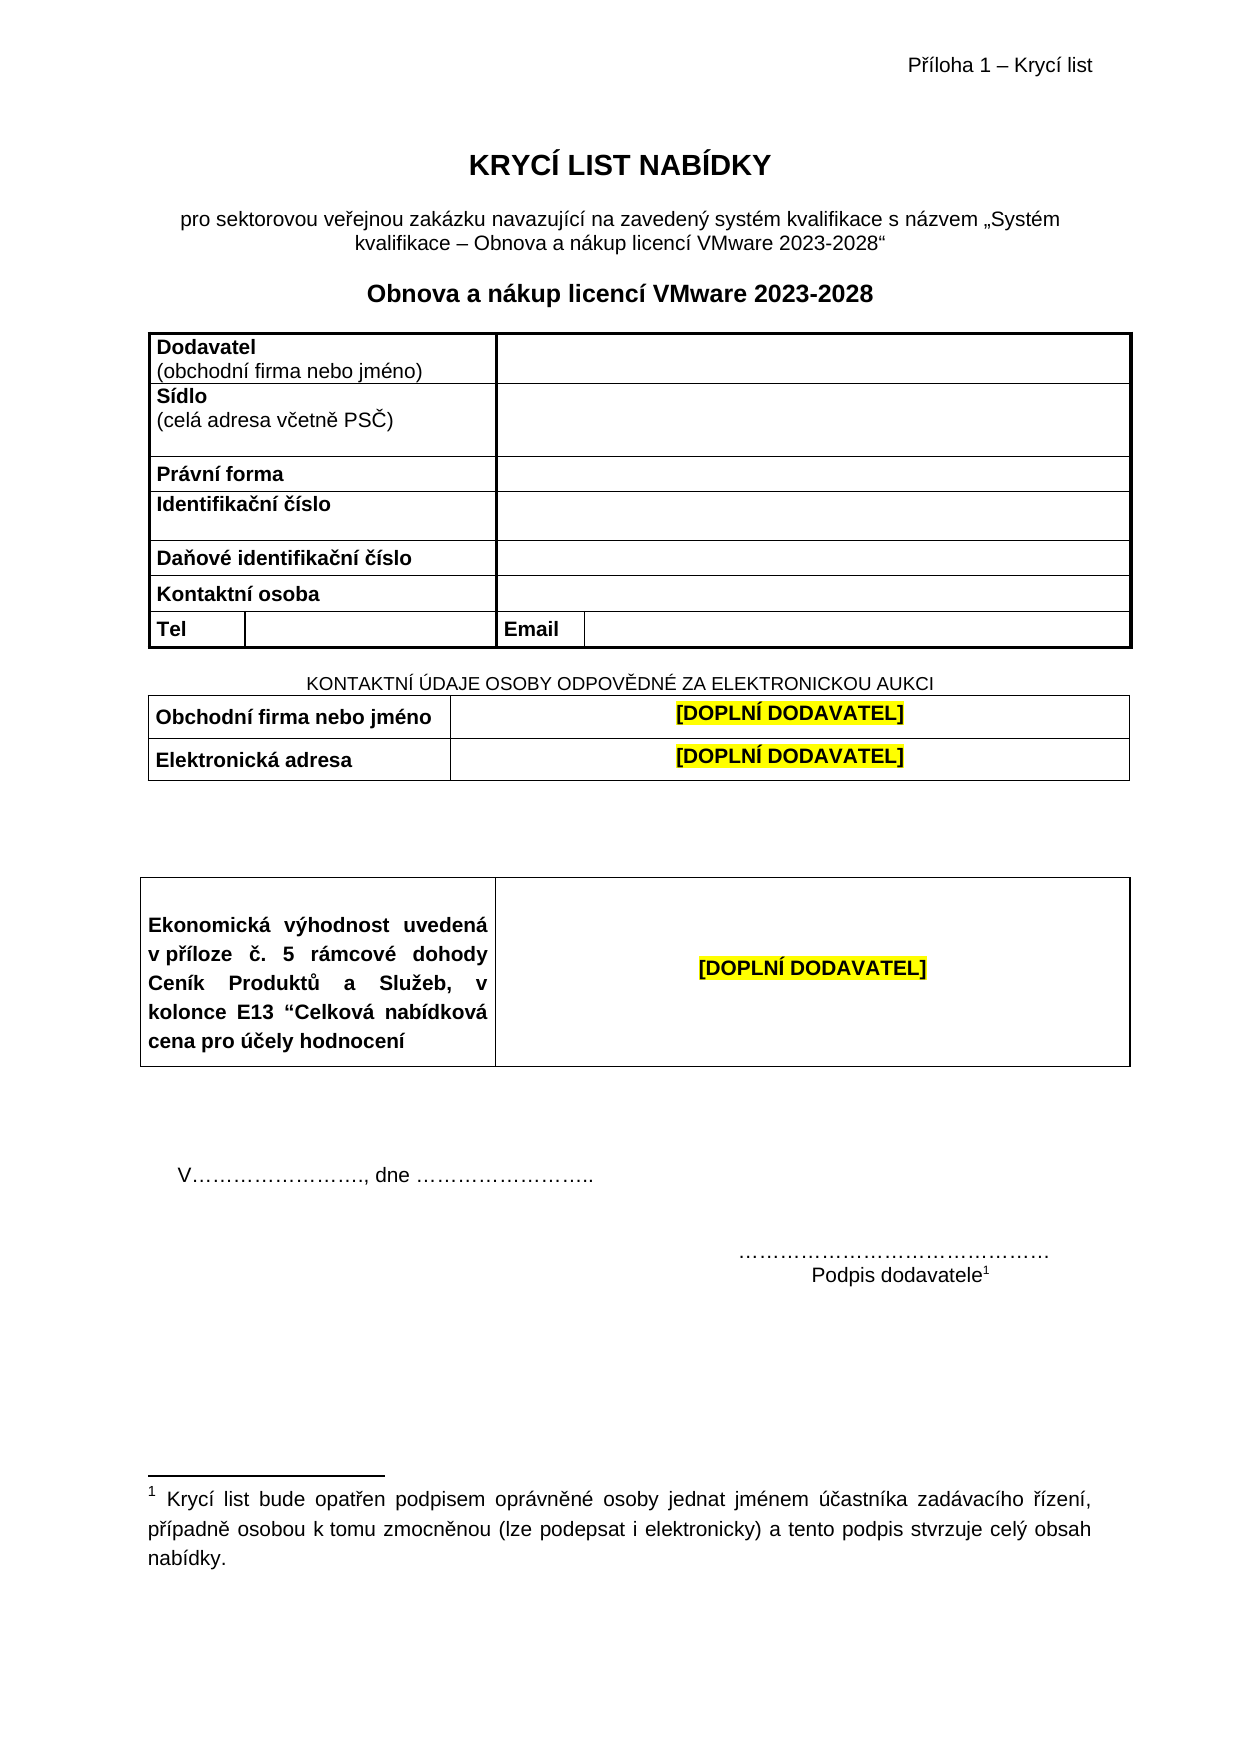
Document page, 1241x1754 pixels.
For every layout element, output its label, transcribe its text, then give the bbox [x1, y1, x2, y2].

text Obnova a nákup licencí VMware 2023-2028 [148, 279, 1093, 308]
table_cell [498, 576, 1129, 611]
table_cell Sídlo (celá adresa včetně PSČ) [151, 384, 495, 456]
table_cell [246, 612, 495, 646]
table_cell Identifikační číslo [151, 492, 495, 540]
text KRYCÍ LIST NABÍDKY [148, 148, 1093, 181]
table_cell [DOPLNÍ DODAVATEL] [451, 739, 1129, 780]
table_cell Daňové identifikační číslo [151, 541, 495, 575]
text ……………………………………… [664, 1239, 1093, 1263]
table_cell Elektronická adresa [149, 739, 450, 780]
table_header [DOPLNÍ DODAVATEL] [451, 696, 1129, 737]
text Podpis dodavatele [148, 1263, 1093, 1287]
table_cell [585, 612, 1129, 646]
table_cell [498, 541, 1129, 575]
table_cell Právní forma [151, 457, 495, 491]
table_cell Kontaktní osoba [151, 576, 495, 611]
table_header Dodavatel (obchodní firma nebo jméno) [151, 335, 495, 383]
table_cell Tel [151, 612, 244, 646]
table_cell Email [498, 612, 584, 646]
text V……………………., dne …………………….. [148, 1162, 1093, 1186]
text pro sektorovou veřejnou zakázku navazující na zavedený systém kvalifikace s názvem „Systém kvalifikace – Obnova a nákup licencí VMware 2023-2028“ [148, 207, 1093, 255]
table_cell [498, 384, 1129, 456]
table_cell [498, 457, 1129, 491]
text KONTAKTNÍ ÚDAJE OSOBY ODPOVĚDNÉ ZA ELEKTRONICKOU AUKCI [148, 673, 1093, 695]
table_header Ekonomická výhodnost uvedená v příloze č. 5 rámcové dohody Ceník Produktů a Služeb, v kolonce E13 “Celková nabídková cena pro účely hodnocení [141, 878, 495, 1066]
table_cell [498, 492, 1129, 540]
table_header Obchodní firma nebo jméno [149, 696, 450, 737]
table_header [498, 335, 1129, 383]
table_header [DOPLNÍ DODAVATEL] [496, 878, 1129, 1066]
